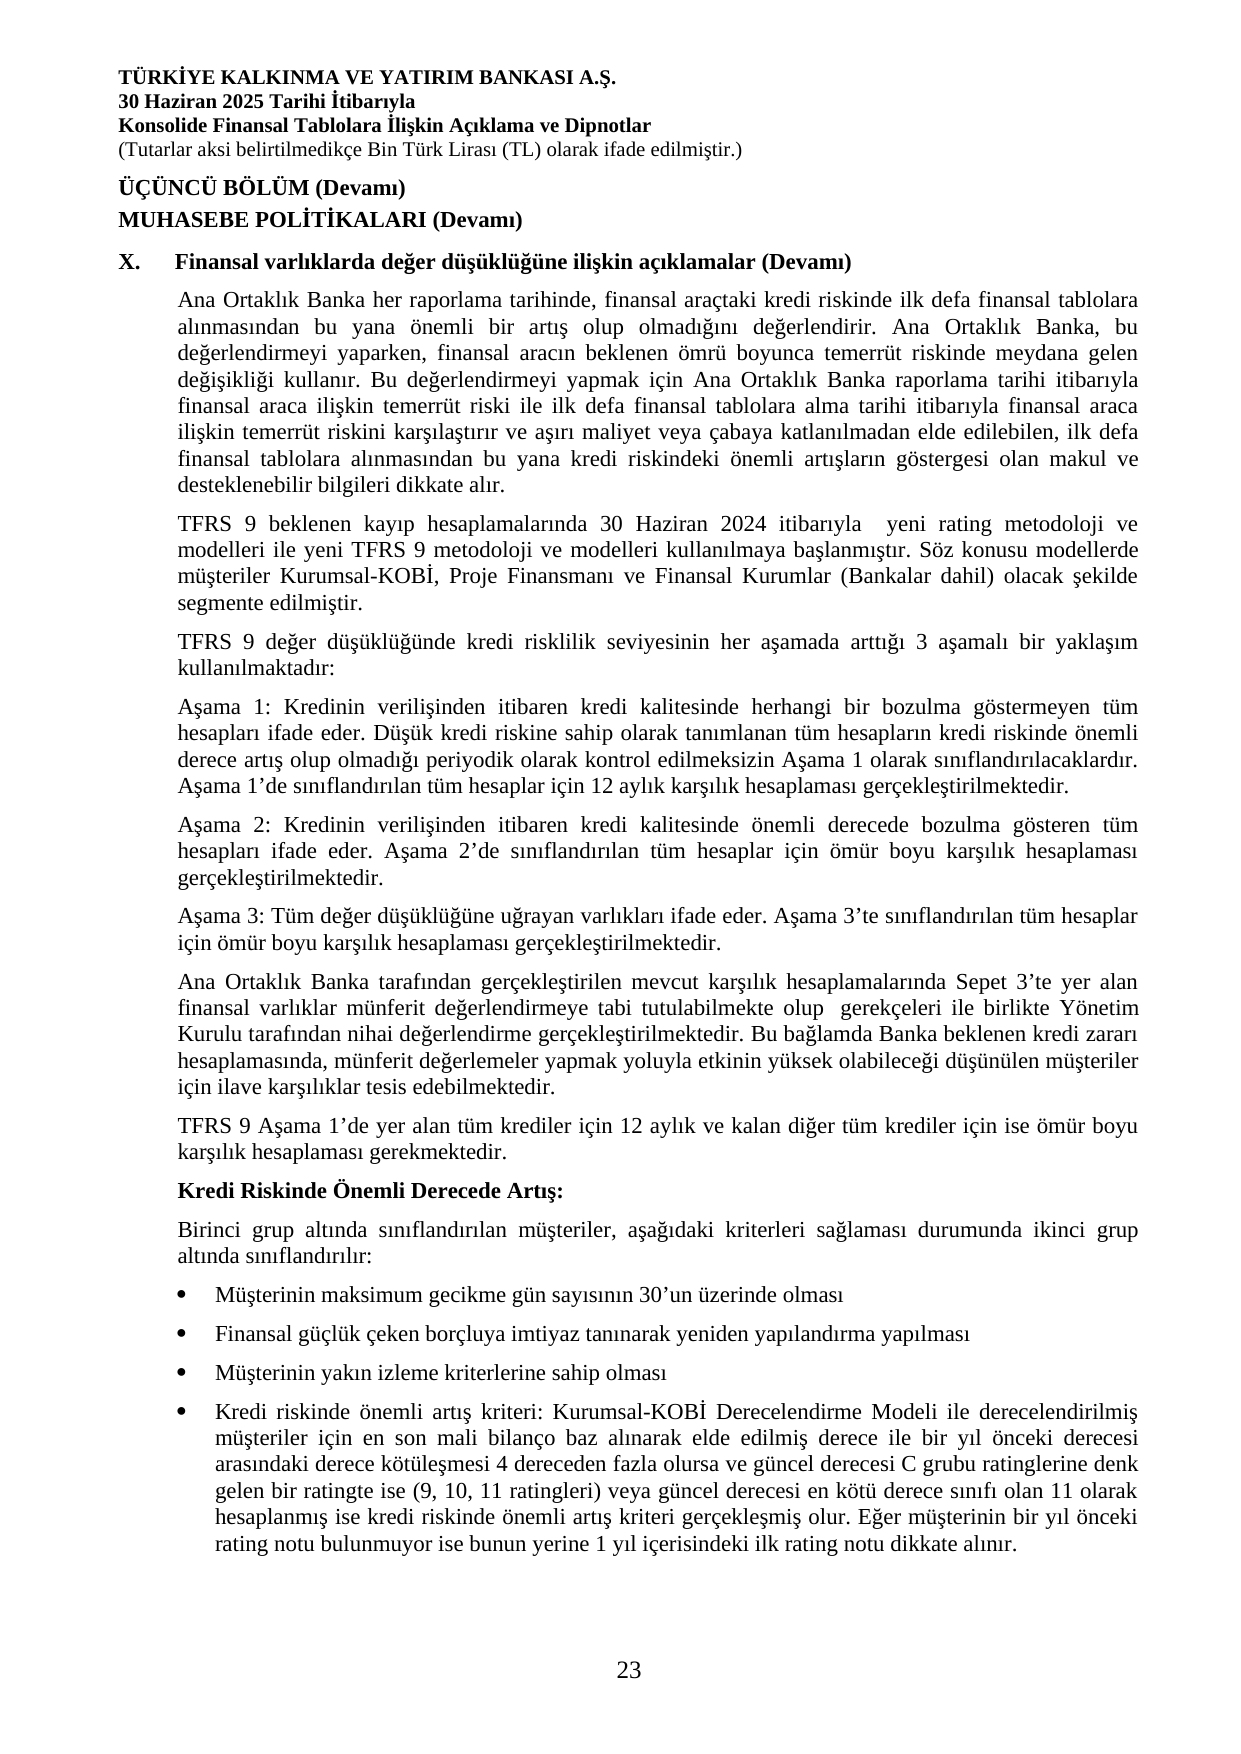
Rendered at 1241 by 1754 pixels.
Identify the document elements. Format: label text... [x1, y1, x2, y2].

text Aşama 2: Kredinin verilişinden itibaren kredi kalitesinde önemli derecede bozulma gösteren tüm hesapları ifade eder. Aşama 2’de sınıflandırılan tüm hesaplar için ömür boyu karşılık hesaplaması gerçekleştirilmektedir. [177, 811, 1140, 890]
text Birinci grup altında sınıflandırılan müşteriler, aşağıdaki kriterleri sağlaması durumunda ikinci grup altında sınıflandırılır: [177, 1216, 1140, 1269]
text Ana Ortaklık Banka tarafından gerçekleştirilen mevcut karşılık hesaplamalarında Sepet 3’te yer alan finansal varlıklar münferit değerlendirmeye tabi tutulabilmekte olup gerekçeleri ile birlikte Yönetim Kurulu tarafından nihai değerlendirme gerçekleştirilmektedir. Bu bağlamda Banka beklenen kredi zararı hesaplamasında, münferit değerlemeler yapmak yoluyla etkinin yüksek olabileceği düşünülen müşteriler için ilave karşılıklar tesis edebilmektedir. [177, 968, 1140, 1099]
text Kredi Riskinde Önemli Derecede Artış: [118, 1177, 1140, 1203]
text Ana Ortaklık Banka her raporlama tarihinde, finansal araçtaki kredi riskinde ilk defa finansal tablolara alınmasından bu yana önemli bir artış olup olmadığını değerlendirir. Ana Ortaklık Banka, bu değerlendirmeyi yaparken, finansal aracın beklenen ömrü boyunca temerrüt riskinde meydana gelen değişikliği kullanır. Bu değerlendirmeyi yapmak için Ana Ortaklık Banka raporlama tarihi itibarıyla finansal araca ilişkin temerrüt riski ile ilk defa finansal tablolara alma tarihi itibarıyla finansal araca ilişkin temerrüt riskini karşılaştırır ve aşırı maliyet veya çabaya katlanılmadan elde edilebilen, ilk defa finansal tablolara alınmasından bu yana kredi riskindeki önemli artışların göstergesi olan makul ve desteklenebilir bilgileri dikkate alır. [177, 287, 1140, 497]
list Müşterinin yakın izleme kriterlerine sahip olması [177, 1359, 1140, 1385]
text Aşama 3: Tüm değer düşüklüğüne uğrayan varlıkları ifade eder. Aşama 3’te sınıflandırılan tüm hesaplar için ömür boyu karşılık hesaplaması gerçekleştirilmektedir. [177, 902, 1140, 955]
text TFRS 9 değer düşüklüğünde kredi risklilik seviyesinin her aşamada arttığı 3 aşamalı bir yaklaşım kullanılmaktadır: [177, 628, 1140, 681]
text TFRS 9 Aşama 1’de yer alan tüm krediler için 12 aylık ve kalan diğer tüm krediler için ise ömür boyu karşılık hesaplaması gerekmektedir. [177, 1112, 1140, 1165]
text X. Finansal varlıklarda değer düşüklüğüne ilişkin açıklamalar (Devamı) [118, 248, 1140, 274]
list MUHASEBE POLİTİKALARI (Devamı) [118, 206, 1140, 233]
list Kredi riskinde önemli artış kriteri: Kurumsal-KOBİ Derecelendirme Modeli ile derecelendirilmiş müşteriler için en son mali bilanço baz alınarak elde edilmiş derece ile bir yıl önceki derecesi arasındaki derece kötüleşmesi 4 dereceden fazla olursa ve güncel derecesi C grubu ratinglerine denk gelen bir ratingte ise (9, 10, 11 ratingleri) veya güncel derecesi en kötü derece sınıfı olan 11 olarak hesaplanmış ise kredi riskinde önemli artış kriteri gerçekleşmiş olur. Eğer müşterinin bir yıl önceki rating notu bulunmuyor ise bunun yerine 1 yıl içerisindeki ilk rating notu dikkate alınır. [177, 1398, 1140, 1556]
list Finansal güçlük çeken borçluya imtiyaz tanınarak yeniden yapılandırma yapılması [177, 1320, 1140, 1346]
text Aşama 1: Kredinin verilişinden itibaren kredi kalitesinde herhangi bir bozulma göstermeyen tüm hesapları ifade eder. Düşük kredi riskine sahip olarak tanımlanan tüm hesapların kredi riskinde önemli derece artış olup olmadığı periyodik olarak kontrol edilmeksizin Aşama 1 olarak sınıflandırılacaklardır. Aşama 1’de sınıflandırılan tüm hesaplar için 12 aylık karşılık hesaplaması gerçekleştirilmektedir. [177, 693, 1140, 798]
list ÜÇÜNCÜ BÖLÜM (Devamı) [118, 174, 1140, 200]
list Müşterinin maksimum gecikme gün sayısının 30’un üzerinde olması [177, 1281, 1140, 1308]
text TFRS 9 beklenen kayıp hesaplamalarında 30 Haziran 2024 itibarıyla yeni rating metodoloji ve modelleri ile yeni TFRS 9 metodoloji ve modelleri kullanılmaya başlanmıştır. Söz konusu modellerde müşteriler Kurumsal-KOBİ, Proje Finansmanı ve Finansal Kurumlar (Bankalar dahil) olacak şekilde segmente edilmiştir. [177, 510, 1140, 615]
